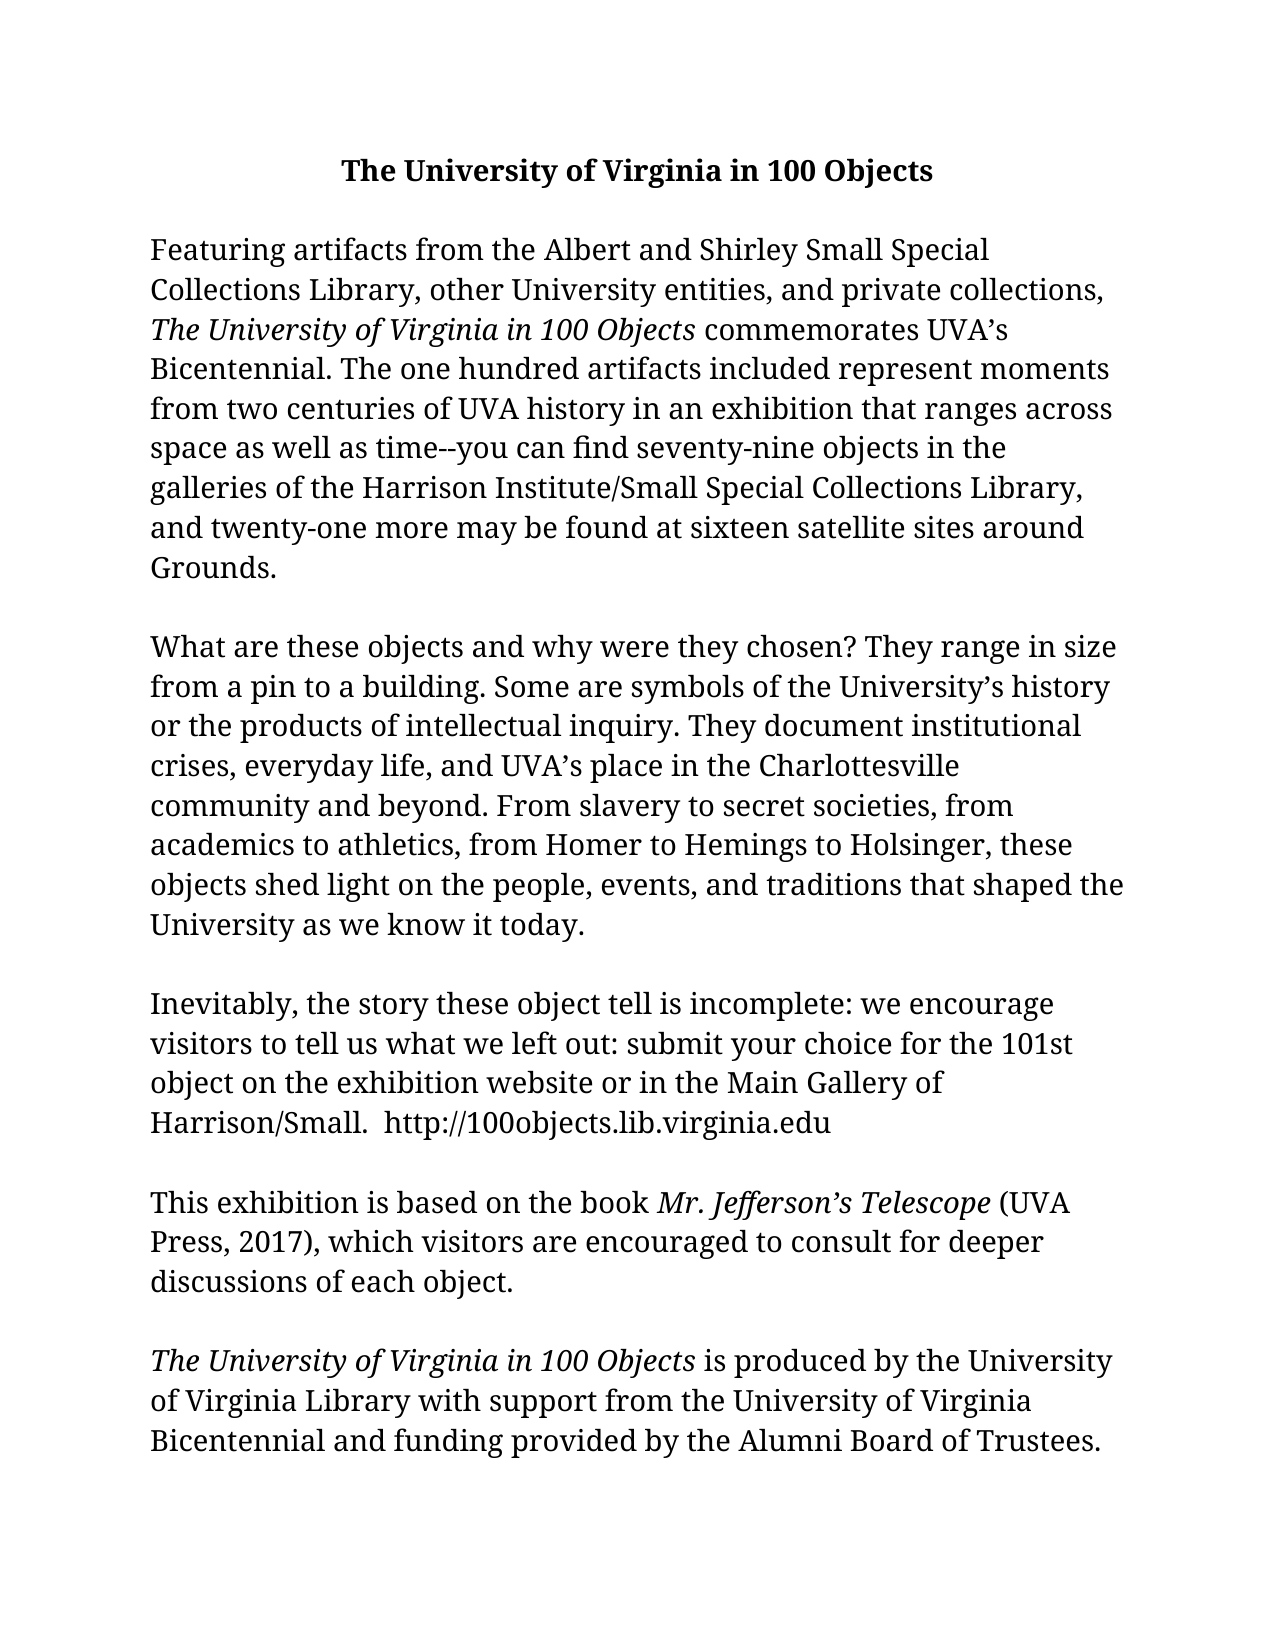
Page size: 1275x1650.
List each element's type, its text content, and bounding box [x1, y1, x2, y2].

text Featuring artifacts from the Albert and Shirley Small Special Collections Library, other University entities, and private collections, The University of Virginia in 100 Objects commemorates UVA’s Bicentennial. The one hundred artifacts included represent moments from two centuries of UVA history in an exhibition that ranges across space as well as time--you can find seventy-nine objects in the galleries of the Harrison Institute/Small Special Collections Library, and twenty-one more may be found at sixteen satellite sites around Grounds. [150, 229, 1125, 587]
text This exhibition is based on the book Mr. Jefferson’s Telescope (UVA Press, 2017), which visitors are encouraged to consult for deeper discussions of each object. [150, 1182, 1125, 1301]
text The University of Virginia in 100 Objects [150, 150, 1125, 190]
text Inevitably, the story these object tell is incomplete: we encourage visitors to tell us what we left out: submit your choice for the 101st object on the exhibition website or in the Main Gallery of Harrison/Small. http://100objects.lib.virginia.edu [150, 983, 1125, 1142]
text The University of Virginia in 100 Objects is produced by the University of Virginia Library with support from the University of Virginia Bicentennial and funding provided by the Alumni Board of Trustees. [150, 1341, 1125, 1460]
text What are these objects and why were they chosen? They range in size from a pin to a building. Some are symbols of the University’s history or the products of intellectual inquiry. They document institutional crises, everyday life, and UVA’s place in the Charlottesville community and beyond. From slavery to secret societies, from academics to athletics, from Homer to Hemings to Holsinger, these objects shed light on the people, events, and traditions that shaped the University as we know it today. [150, 626, 1125, 944]
